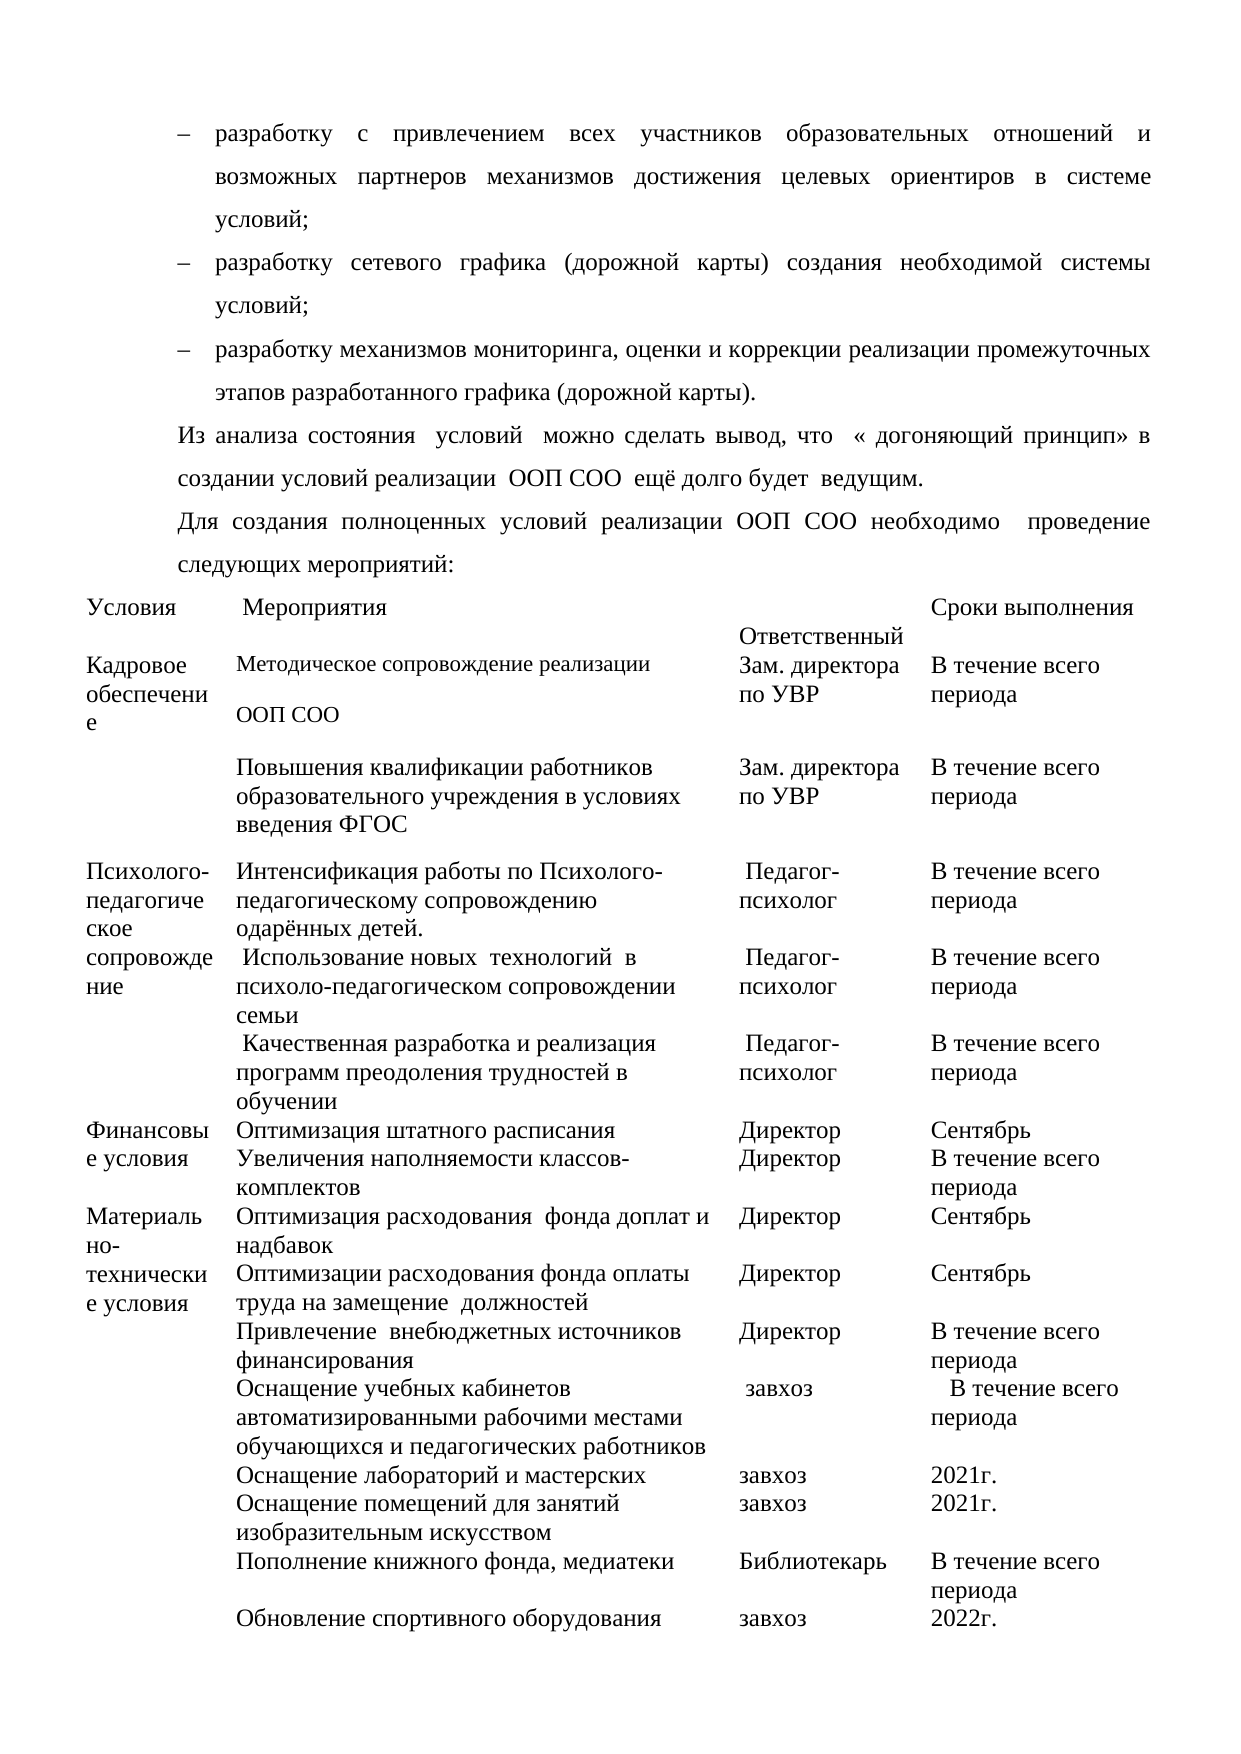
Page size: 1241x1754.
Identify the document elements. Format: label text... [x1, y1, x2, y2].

table_cell Библиотекарь [728, 1546, 919, 1603]
table_header Условия [75, 593, 224, 650]
table_cell Сентябрь [919, 1115, 1145, 1143]
table_cell 2022г. [919, 1604, 1145, 1632]
table_cell Директор [728, 1115, 919, 1143]
table_cell Педагог-психолог [728, 942, 919, 1028]
table_cell завхоз [728, 1374, 919, 1460]
table_cell В течение всего периода [919, 1374, 1145, 1460]
table_cell Сентябрь [919, 1259, 1145, 1316]
table_cell завхоз [728, 1604, 919, 1632]
table_cell Оптимизации расходования фонда оплаты труда на замещение должностей [225, 1259, 728, 1316]
table_header Ответственный [728, 593, 919, 650]
table_cell Оптимизация штатного расписания [225, 1115, 728, 1143]
table_cell В течение всего периода [919, 1316, 1145, 1373]
table_cell Пополнение книжного фонда, медиатеки [225, 1546, 728, 1603]
table_cell В течение всего периода [919, 942, 1145, 1028]
table_cell В течение всего периода [919, 1029, 1145, 1115]
table_cell Зам. директора по УВР [728, 752, 919, 856]
table_cell Оснащение учебных кабинетов автоматизированными рабочими местами обучающихся и педагогических работников [225, 1374, 728, 1460]
table_cell Директор [728, 1144, 919, 1201]
table_header Сроки выполнения [919, 593, 1145, 650]
table_cell Оптимизация расходования фонда доплат и надбавок [225, 1201, 728, 1258]
table_cell Оснащение лабораторий и мастерских [225, 1460, 728, 1488]
table_cell Использование новых технологий в психоло-педагогическом сопровождении семьи [225, 942, 728, 1028]
table_cell Психолого- педагогическое сопровождение [75, 856, 224, 1115]
text разработку механизмов мониторинга, оценки и коррекции реализации промежуточных этапов разработанного графика (дорожной карты). [177, 334, 1152, 406]
table_cell завхоз [728, 1489, 919, 1546]
table_cell Финансовые условия Материально-технические условия [75, 1115, 224, 1632]
table_cell В течение всего периода [919, 752, 1145, 856]
text разработку с привлечением всех участников образовательных отношений и возможных партнеров механизмов достижения целевых ориентиров в системе условий; [177, 118, 1152, 233]
table_cell Качественная разработка и реализация программ преодоления трудностей в обучении [225, 1029, 728, 1115]
table_cell В течение всего периода [919, 1144, 1145, 1201]
table_cell Зам. директора по УВР [728, 650, 919, 752]
table_cell Педагог-психолог [728, 856, 919, 942]
table_cell 2021г. [919, 1489, 1145, 1546]
table_cell Директор [728, 1259, 919, 1316]
table_cell Методическое сопровождение реализации ООП СОО [225, 650, 728, 752]
table_cell Директор [728, 1316, 919, 1373]
table_cell завхоз [728, 1460, 919, 1488]
text разработку сетевого графика (дорожной карты) создания необходимой системы условий; [177, 247, 1152, 319]
table_cell В течение всего периода [919, 1546, 1145, 1603]
table_cell Повышения квалификации работников образовательного учреждения в условиях введения ФГОС [225, 752, 728, 856]
list Для создания полноценных условий реализации ООП СОО необходимо проведение следующих мероприятий: [177, 506, 1152, 578]
table_cell Привлечение внебюджетных источников финансирования [225, 1316, 728, 1373]
table_cell 2021г. [919, 1460, 1145, 1488]
table_cell Оснащение помещений для занятий изобразительным искусством [225, 1489, 728, 1546]
table_cell Интенсификация работы по Психолого-педагогическому сопровождению одарённых детей. [225, 856, 728, 942]
table_cell Увеличения наполняемости классов-комплектов [225, 1144, 728, 1201]
table_cell В течение всего периода [919, 856, 1145, 942]
table_header Мероприятия [225, 593, 728, 650]
list Из анализа состояния условий можно сделать вывод, что « догоняющий принцип» в создании условий реализации ООП СОО ещё долго будет ведущим. [177, 420, 1152, 492]
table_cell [225, 1604, 728, 1632]
table_cell Педагог-психолог [728, 1029, 919, 1115]
table_cell Кадровое обеспечение [75, 650, 224, 856]
table_cell Сентябрь [919, 1201, 1145, 1258]
table_cell Директор [728, 1201, 919, 1258]
table_cell В течение всего периода [919, 650, 1145, 752]
